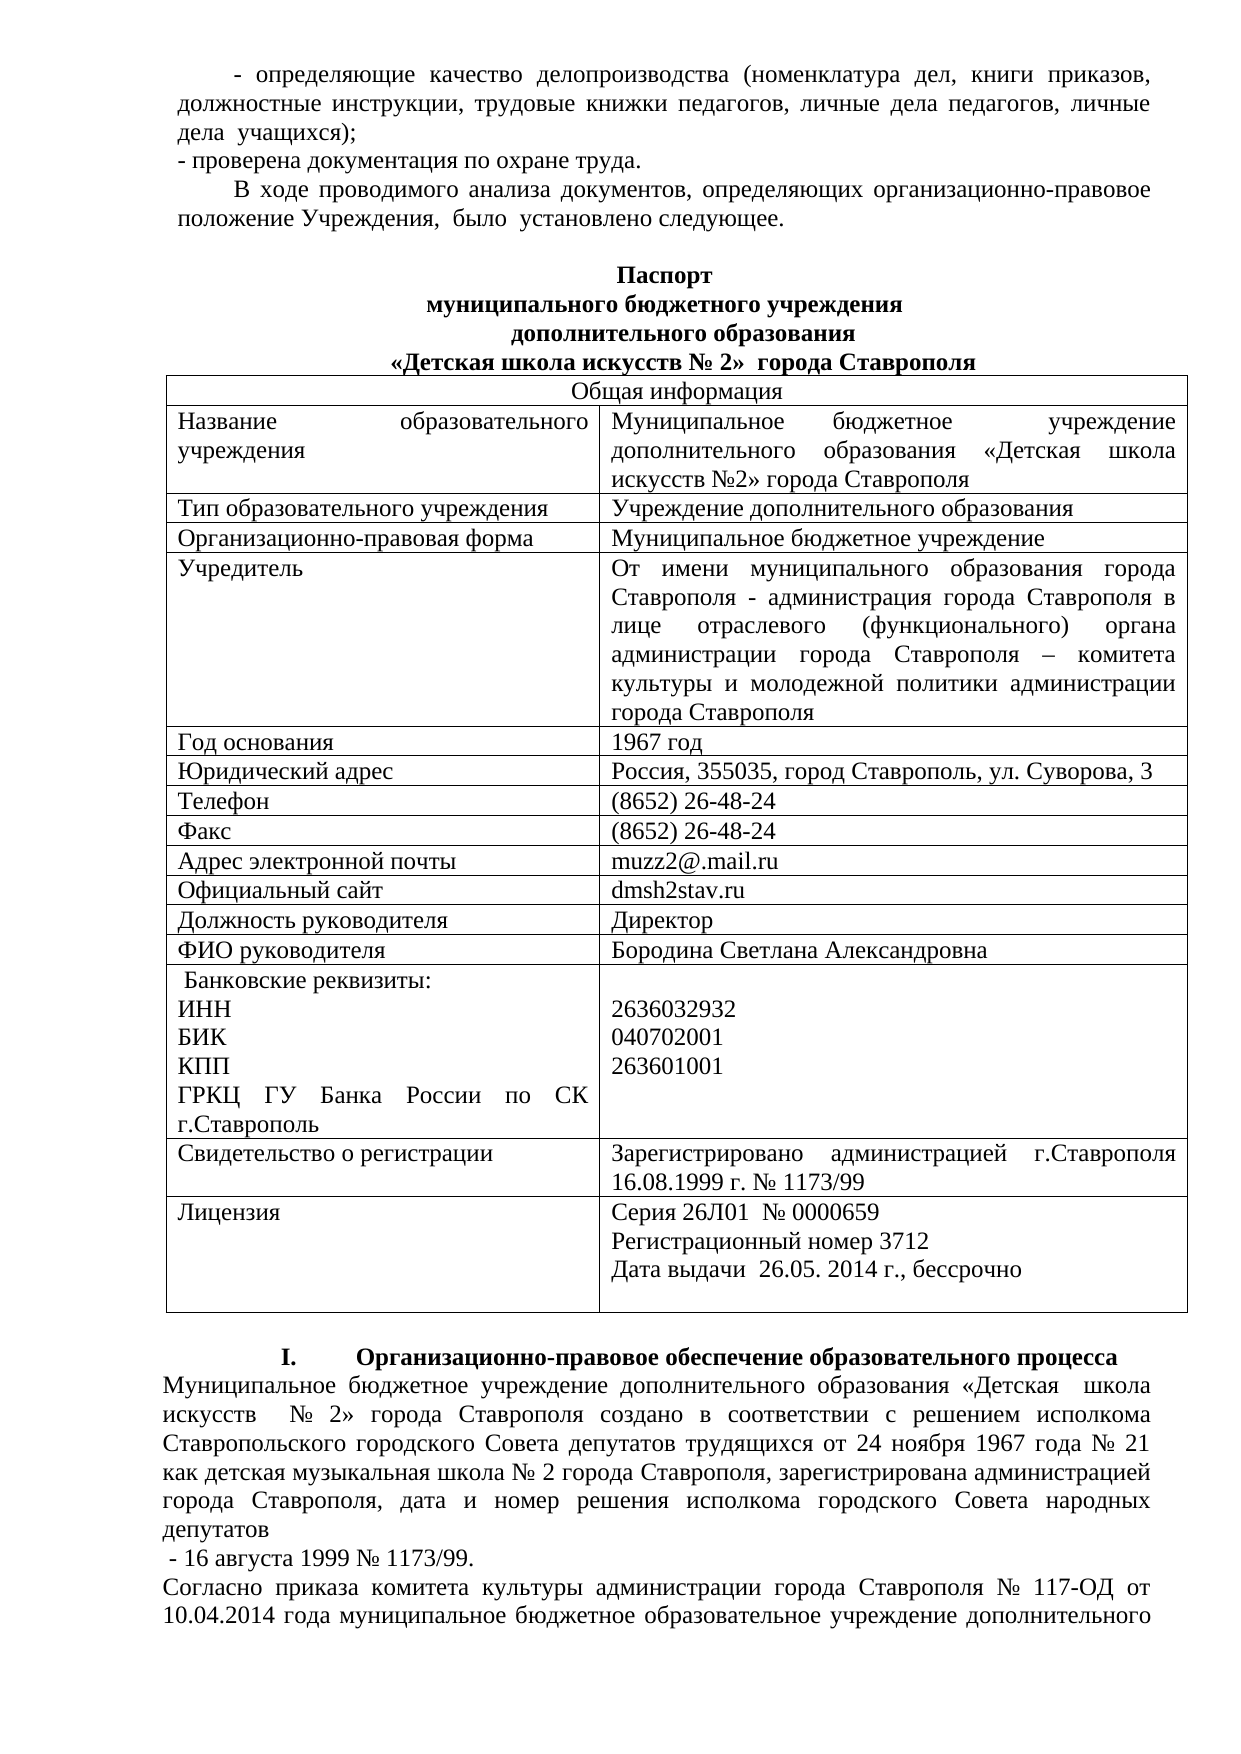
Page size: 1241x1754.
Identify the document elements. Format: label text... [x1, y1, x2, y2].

table_cell Телефон [167, 786, 599, 815]
list дополнительного образования [215, 318, 1152, 347]
list «Детская школа искусств № 2» города Ставрополя [215, 347, 1152, 375]
table_cell Муниципальное бюджетное учреждение дополнительного образования «Детская школа искусств №2» города Ставрополя [600, 406, 1187, 492]
table_cell Муниципальное бюджетное учреждение [600, 523, 1187, 552]
table_cell Адрес электронной почты [167, 846, 599, 874]
table_cell От имени муниципального образования города Ставрополя - администрация города Ставрополя в лице отраслевого (функционального) органа администрации города Ставрополя – комитета культуры и молодежной политики администрации города Ставрополя [600, 553, 1187, 726]
table_cell (8652) 26-48-24 [600, 816, 1187, 845]
text - определяющие качество делопроизводства (номенклатура дел, книги приказов, должностные инструкции, трудовые книжки педагогов, личные дела педагогов, личные дела учащихся); [177, 59, 1152, 145]
table_cell Свидетельство о регистрации [167, 1139, 599, 1196]
text муниципального бюджетного учреждения [177, 289, 1152, 318]
table_cell Официальный сайт [167, 876, 599, 904]
table_cell Название образовательного учреждения [167, 406, 599, 492]
table_cell Бородина Светлана Александровна [600, 935, 1187, 964]
table_cell Организационно-правовая форма [167, 523, 599, 552]
table_cell ФИО руководителя [167, 935, 599, 964]
table_cell Учредитель [167, 553, 599, 726]
table_cell Россия, 355035, город Ставрополь, ул. Суворова, 3 [600, 756, 1187, 785]
text - 16 августа 1999 № 1173/99. [162, 1543, 1152, 1572]
text Муниципальное бюджетное учреждение дополнительного образования «Детская школа искусств № 2» города Ставрополя создано в соответствии с решением исполкома Ставропольского городского Совета депутатов трудящихся от 24 ноября 1967 года № 21 как детская музыкальная школа № 2 города Ставрополя, зарегистрирована администрацией города Ставрополя, дата и номер решения исполкома городского Совета народных депутатов [162, 1371, 1152, 1543]
table_header Общая информация [167, 376, 1187, 405]
text В ходе проводимого анализа документов, определяющих организационно-правовое положение Учреждения, было установлено следующее. [177, 174, 1152, 232]
table_cell Учреждение дополнительного образования [600, 494, 1187, 522]
table_cell Зарегистрировано администрацией г.Ставрополя 16.08.1999 г. № 1173/99 [600, 1139, 1187, 1196]
table_cell (8652) 26-48-24 [600, 786, 1187, 815]
table_cell Юридический адрес [167, 756, 599, 785]
list Организационно-правовое обеспечение образовательного процесса [281, 1342, 1152, 1371]
table_cell Должность руководителя [167, 905, 599, 934]
table_cell Директор [600, 905, 1187, 934]
table_cell Лицензия [167, 1197, 599, 1312]
table_cell Факс [167, 816, 599, 845]
table_cell Год основания [167, 727, 599, 755]
table_cell Банковские реквизиты: ИНН БИК КПП ГРКЦ ГУ Банка России по СК г.Ставрополь [167, 965, 599, 1137]
text - проверена документация по охране труда. [177, 145, 1152, 174]
text Паспорт [177, 260, 1152, 289]
table_cell muzz2@.mail.ru [600, 846, 1187, 874]
table_cell 1967 год [600, 727, 1187, 755]
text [162, 1572, 1152, 1629]
table_cell Серия 26Л01 № 0000659 Регистрационный номер 3712 Дата выдачи 26.05. 2014 г., бессрочно [600, 1197, 1187, 1312]
table_cell Тип образовательного учреждения [167, 494, 599, 522]
table_cell 2636032932 040702001 263601001 [600, 965, 1187, 1137]
table_cell dmsh2stav.ru [600, 876, 1187, 904]
